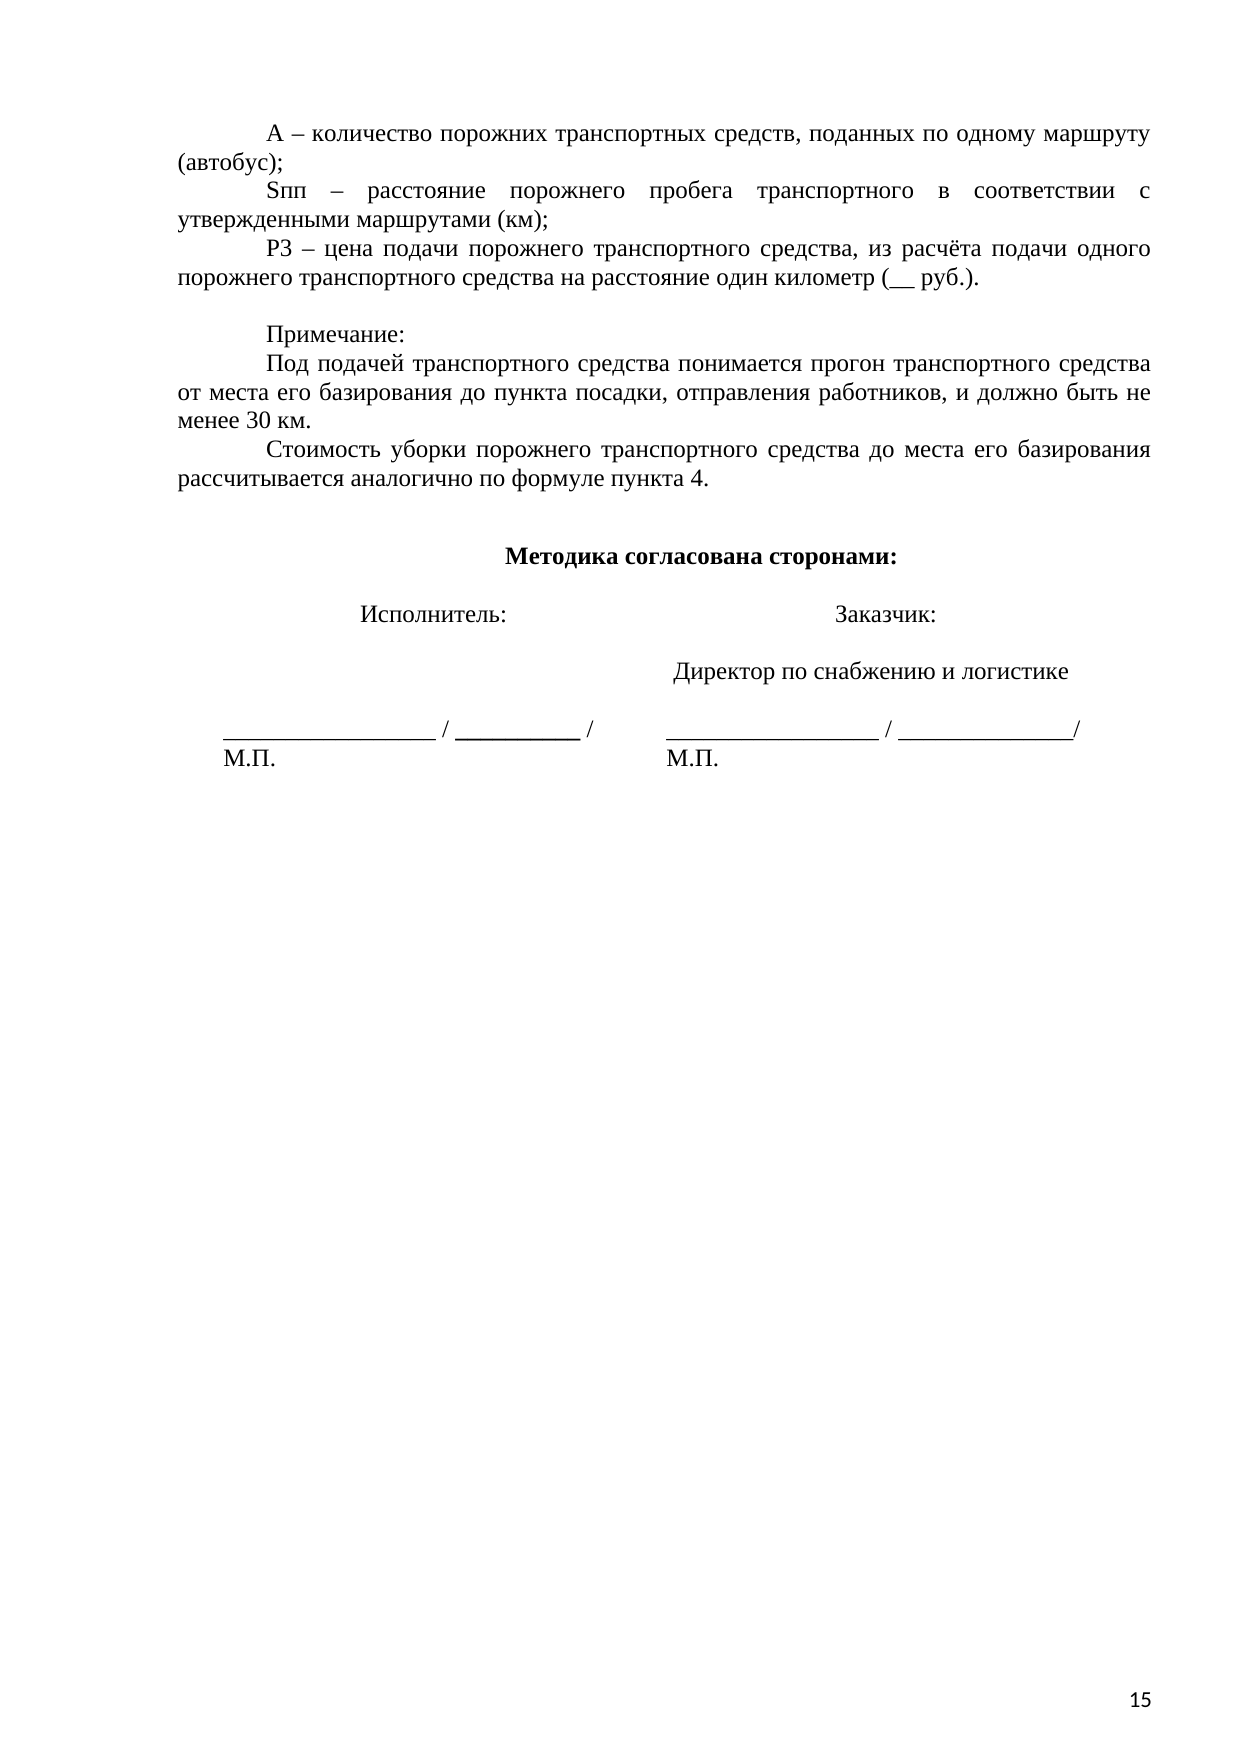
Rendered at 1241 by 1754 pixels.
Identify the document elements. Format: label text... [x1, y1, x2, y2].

text Стоимость уборки порожнего транспортного средства до места его базирования рассчитывается аналогично по формуле пункта 4. [177, 434, 1152, 492]
text Р3 – цена подачи порожнего транспортного средства, из расчёта подачи одного порожнего транспортного средства на расстояние один километр (__ руб.). [177, 233, 1152, 291]
text Sпп – расстояние порожнего пробега транспортного в соответствии с утвержденными маршрутами (км); [177, 176, 1152, 233]
text Примечание: [177, 319, 1152, 348]
text Методика согласована сторонами: [177, 541, 1152, 570]
text Под подачей транспортного средства понимается прогон транспортного средства от места его базирования до пункта посадки, отправления работников, и должно быть не менее 30 км. [177, 348, 1152, 434]
table_cell Директор по снабжению и логистике _________________ / ______________/ М.П. [655, 656, 1117, 771]
table_header Заказчик: [655, 599, 1117, 656]
text А – количество порожних транспортных средств, поданных по одному маршруту (автобус); [177, 118, 1152, 176]
table_header Исполнитель: [212, 599, 655, 656]
table_cell _________________ / __________ / М.П. [212, 656, 655, 771]
